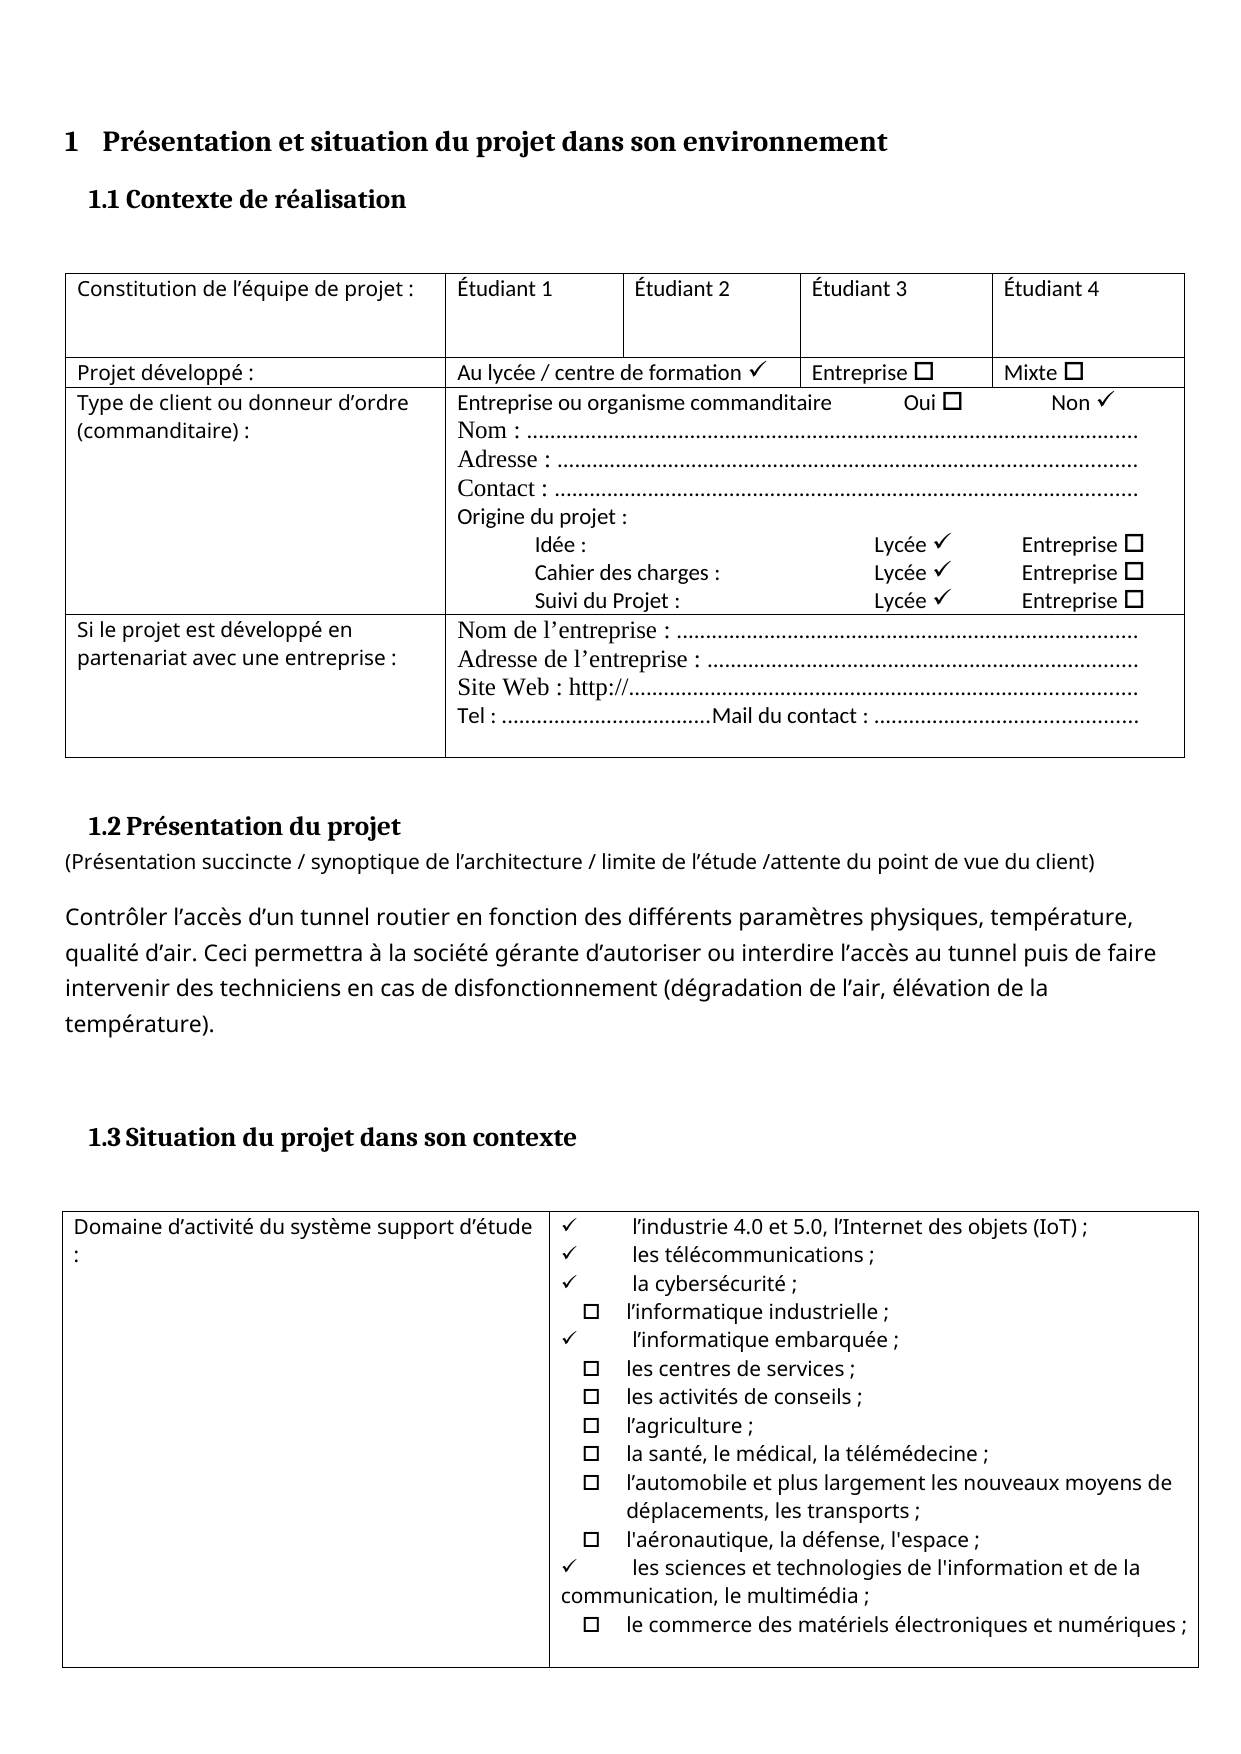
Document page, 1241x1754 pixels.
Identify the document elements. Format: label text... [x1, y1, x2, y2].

table_cell Au lycée / centre de formation [446, 358, 800, 387]
table_header Domaine d’activité du système support d’étude : [63, 1212, 549, 1667]
subtitle Présentation du projet [89, 811, 1175, 842]
table_header Étudiant 2 [624, 274, 800, 357]
table_cell Si le projet est développé en partenariat avec une entreprise : [66, 615, 445, 757]
table_header l’industrie 4.0 et 5.0, l’Internet des objets (IoT) ; les télécommunications ; la cybersécurité ; l’informatique industrielle ; l’informatique embarquée ; les centres de services ; les activités de conseils ; l’agriculture ; la santé, le médical, la télémédecine ; l’automobile et plus largement les nouveaux moyens de déplacements, les transports ; l'aéronautique, la défense, l'espace ; les sciences et technologies de l'information et de la communication, le multimédia ; le commerce des matériels électroniques et numériques ; [550, 1212, 1198, 1667]
text (Présentation succincte / synoptique de l’architecture / limite de l’étude /attente du point de vue du client) [65, 847, 1175, 876]
table_header Étudiant 3 [801, 274, 992, 357]
table_cell Type de client ou donneur d’ordre (commanditaire) : [66, 388, 445, 614]
subtitle Situation du projet dans son contexte [89, 1122, 1175, 1153]
table_cell Entreprise [801, 358, 992, 387]
table_cell Projet développé : [66, 358, 445, 387]
table_cell Mixte [993, 358, 1184, 387]
table_header Étudiant 4 [993, 274, 1184, 357]
table_header Constitution de l’équipe de projet : [66, 274, 445, 357]
table_header Étudiant 1 [446, 274, 623, 357]
table_cell Nom de l’entreprise : Adresse de l’entreprise : Site Web : http:// Tel : Mail du contact : [446, 615, 1184, 757]
table_cell Entreprise ou organisme commanditaire Oui Non Nom : Adresse : Contact : Origine du projet : Idée : Lycée Entreprise Cahier des charges : Lycée Entreprise Suivi du Projet : Lycée Entreprise [446, 388, 1184, 614]
subtitle Contexte de réalisation [89, 184, 1175, 216]
subtitle Présentation et situation du projet dans son environnement [65, 125, 1175, 158]
text Contrôler l’accès d’un tunnel routier en fonction des différents paramètres physiques, température, qualité d’air. Ceci permettra à la société gérante d’autoriser ou interdire l’accès au tunnel puis de faire intervenir des techniciens en cas de disfonctionnement (dégradation de l’air, élévation de la température). [65, 901, 1175, 1039]
